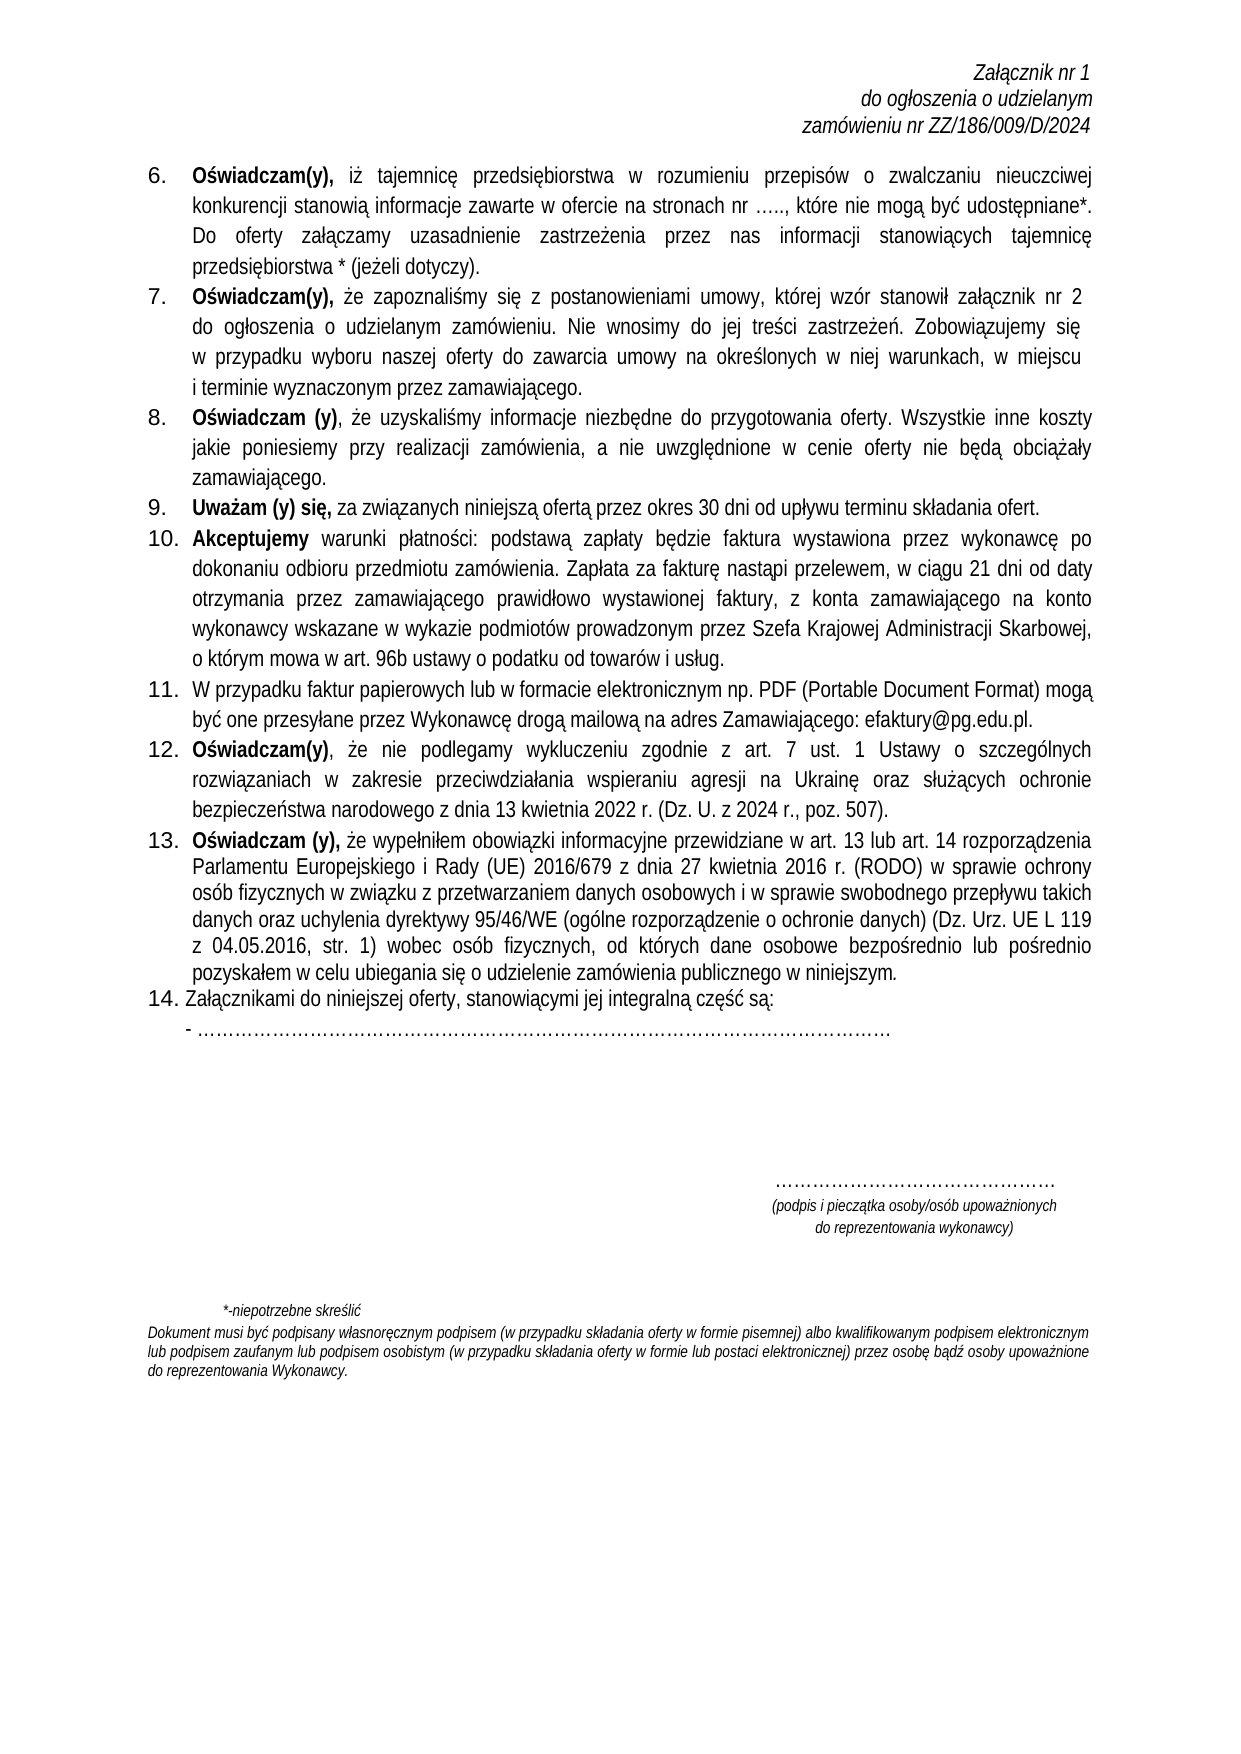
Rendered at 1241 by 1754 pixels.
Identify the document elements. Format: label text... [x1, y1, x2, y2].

list Oświadczam(y), iż tajemnicę przedsiębiorstwa w rozumieniu przepisów o zwalczaniu nieuczciwej konkurencji stanowią informacje zawarte w ofercie na stronach nr ….., które nie mogą być udostępniane*. Do oferty załączamy uzasadnienie zastrzeżenia przez nas informacji stanowiących tajemnicę przedsiębiorstwa * (jeżeli dotyczy). [148, 162, 1093, 279]
list Uważam (y) się, za związanych niniejszą ofertą przez okres 30 dni od upływu terminu składania ofert. [148, 494, 1093, 521]
list Oświadczam (y), że uzyskaliśmy informacje niezbędne do przygotowania oferty. Wszystkie inne koszty jakie poniesiemy przy realizacji zamówienia, a nie uwzględnione w cenie oferty nie będą obciążały zamawiającego. [148, 404, 1093, 491]
list Oświadczam (y), że wypełniłem obowiązki informacyjne przewidziane w art. 13 lub art. 14 rozporządzenia Parlamentu Europejskiego i Rady (UE) 2016/679 z dnia 27 kwietnia 2016 r. (RODO) w sprawie ochrony osób fizycznych w związku z przetwarzaniem danych osobowych i w sprawie swobodnego przepływu takich danych oraz uchylenia dyrektywy 95/46/WE (ogólne rozporządzenie o ochronie danych) (Dz. Urz. UE L 119 z 04.05.2016, str. 1) wobec osób fizycznych, od których dane osobowe bezpośrednio lub pośrednio pozyskałem w celu ubiegania się o udzielenie zamówienia publicznego w niniejszym. [148, 827, 1093, 985]
list Oświadczam(y), że zapoznaliśmy się z postanowieniami umowy, której wzór stanowił załącznik nr 2 do ogłoszenia o udzielanym zamówieniu. Nie wnosimy do jej treści zastrzeżeń. Zobowiązujemy się w przypadku wyboru naszej oferty do zawarcia umowy na określonych w niej warunkach, w miejscu i terminie wyznaczonym przez zamawiającego. [148, 283, 1093, 400]
list ……………………………………… [665, 1166, 1093, 1192]
list Akceptujemy warunki płatności: podstawą zapłaty będzie faktura wystawiona przez wykonawcę po dokonaniu odbioru przedmiotu zamówienia. Zapłata za fakturę nastąpi przelewem, w ciągu 21 dni od daty otrzymania przez zamawiającego prawidłowo wystawionej faktury, z konta zamawiającego na konto wykonawcy wskazane w wykazie podmiotów prowadzonym przez Szefa Krajowej Administracji Skarbowej, o którym mowa w art. 96b ustawy o podatku od towarów i usług. [148, 524, 1093, 672]
list - ………………………………………………………………………………………………… [185, 1015, 1093, 1041]
list *-niepotrzebne skreślić [223, 1301, 1093, 1320]
text Dokument musi być podpisany własnoręcznym podpisem (w przypadku składania oferty w formie pisemnej) albo kwalifikowanym podpisem elektronicznym lub podpisem zaufanym lub podpisem osobistym (w przypadku składania oferty w formie lub postaci elektronicznej) przez osobę bądź osoby upoważnione do reprezentowania Wykonawcy. [148, 1323, 1093, 1380]
list (podpis i pieczątka osoby/osób upoważnionych [738, 1196, 1093, 1215]
list Załącznikami do niniejszej oferty, stanowiącymi jej integralną część są: [148, 985, 1093, 1011]
list Oświadczam(y), że nie podlegamy wykluczeniu zgodnie z art. 7 ust. 1 Ustawy o szczególnych rozwiązaniach w zakresie przeciwdziałania wspieraniu agresji na Ukrainę oraz służących ochronie bezpieczeństwa narodowego z dnia 13 kwietnia 2022 r. (Dz. U. z 2024 r., poz. 507). [148, 736, 1093, 823]
list do reprezentowania wykonawcy) [738, 1218, 1093, 1237]
list W przypadku faktur papierowych lub w formacie elektronicznym np. PDF (Portable Document Format) mogą być one przesyłane przez Wykonawcę drogą mailową na adres Zamawiającego: efaktury@pg.edu.pl. [148, 676, 1093, 732]
